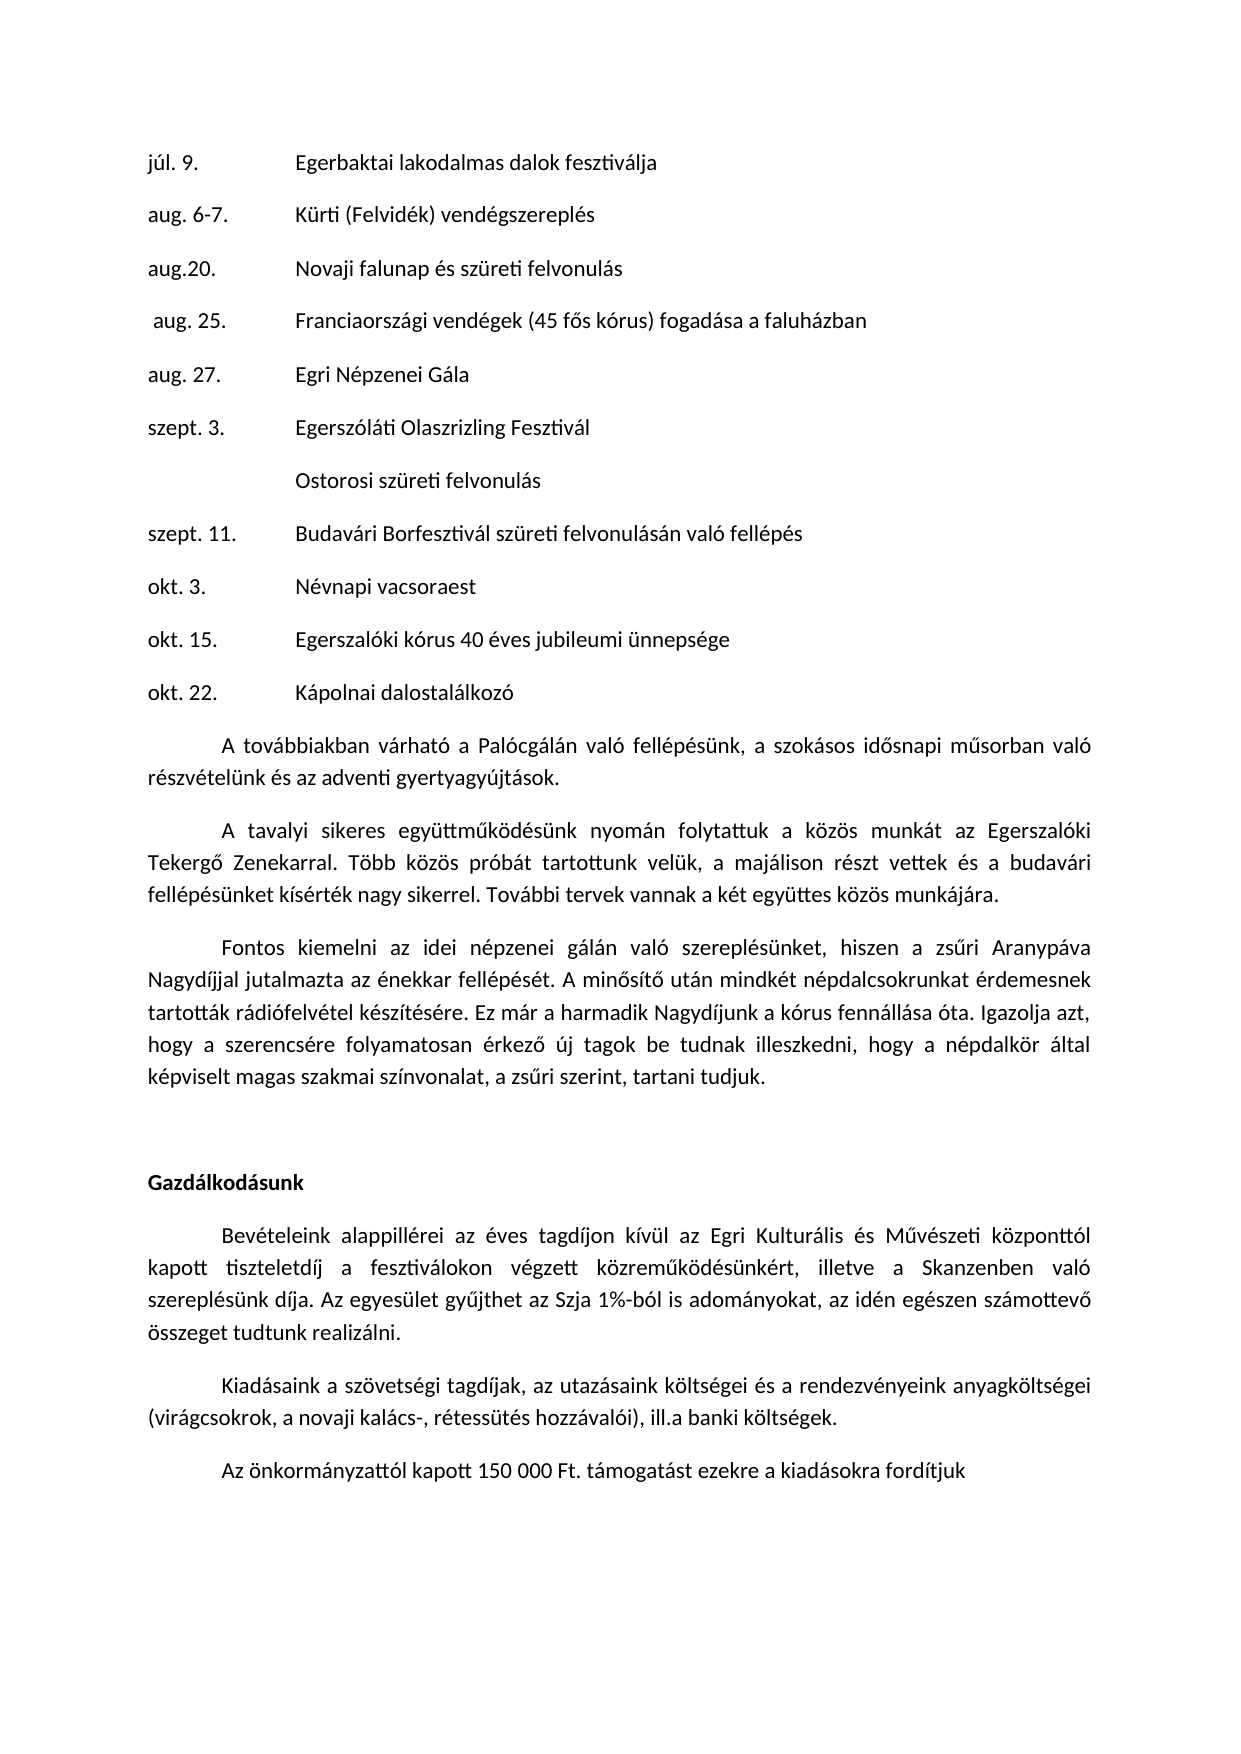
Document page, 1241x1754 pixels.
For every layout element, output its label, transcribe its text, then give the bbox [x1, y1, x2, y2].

text szept. 11. Budavári Borfesztivál szüreti felvonulásán való fellépés [148, 519, 1093, 547]
text Az önkormányzattól kapott 150 000 Ft. támogatást ezekre a kiadásokra fordítjuk [148, 1456, 1093, 1484]
text A továbbiakban várható a Palócgálán való fellépésünk, a szokásos idősnapi műsorban való részvételünk és az adventi gyertyagyújtások. [148, 731, 1093, 791]
text okt. 22. Kápolnai dalostalálkozó [148, 678, 1093, 706]
text júl. 9. Egerbaktai lakodalmas dalok fesztiválja [148, 148, 1093, 176]
text aug. 6-7. Kürti (Felvidék) vendégszereplés [148, 201, 1093, 229]
text A tavalyi sikeres együttműködésünk nyomán folytattuk a közös munkát az Egerszalóki Tekergő Zenekarral. Több közös próbát tartottunk velük, a majálison részt vettek és a budavári fellépésünket kísérték nagy sikerrel. További tervek vannak a két együttes közös munkájára. [148, 816, 1093, 908]
text Gazdálkodásunk [148, 1168, 1093, 1196]
text aug.20. Novaji falunap és szüreti felvonulás [148, 254, 1093, 282]
text szept. 3. Egerszóláti Olaszrizling Fesztivál [148, 413, 1093, 441]
text Kiadásaink a szövetségi tagdíjak, az utazásaink költségei és a rendezvényeink anyagköltségei (virágcsokrok, a novaji kalács-, rétessütés hozzávalói), ill.a banki költségek. [148, 1371, 1093, 1431]
text aug. 27. Egri Népzenei Gála [148, 360, 1093, 388]
text aug. 25. Franciaországi vendégek (45 fős kórus) fogadása a faluházban [148, 307, 1093, 335]
text Bevételeink alappillérei az éves tagdíjon kívül az Egri Kulturális és Művészeti központtól kapott tiszteletdíj a fesztiválokon végzett közreműködésünkért, illetve a Skanzenben való szereplésünk díja. Az egyesület gyűjthet az Szja 1%-ból is adományokat, az idén egészen számottevő összeget tudtunk realizálni. [148, 1221, 1093, 1346]
text okt. 15. Egerszalóki kórus 40 éves jubileumi ünnepsége [148, 625, 1093, 653]
text Fontos kiemelni az idei népzenei gálán való szereplésünket, hiszen a zsűri Aranypáva Nagydíjjal jutalmazta az énekkar fellépését. A minősítő után mindkét népdalcsokrunkat érdemesnek tartották rádiófelvétel készítésére. Ez már a harmadik Nagydíjunk a kórus fennállása óta. Igazolja azt, hogy a szerencsére folyamatosan érkező új tagok be tudnak illeszkedni, hogy a népdalkör által képviselt magas szakmai színvonalat, a zsűri szerint, tartani tudjuk. [148, 933, 1093, 1090]
text okt. 3. Névnapi vacsoraest [148, 572, 1093, 600]
text Ostorosi szüreti felvonulás [148, 466, 1093, 494]
